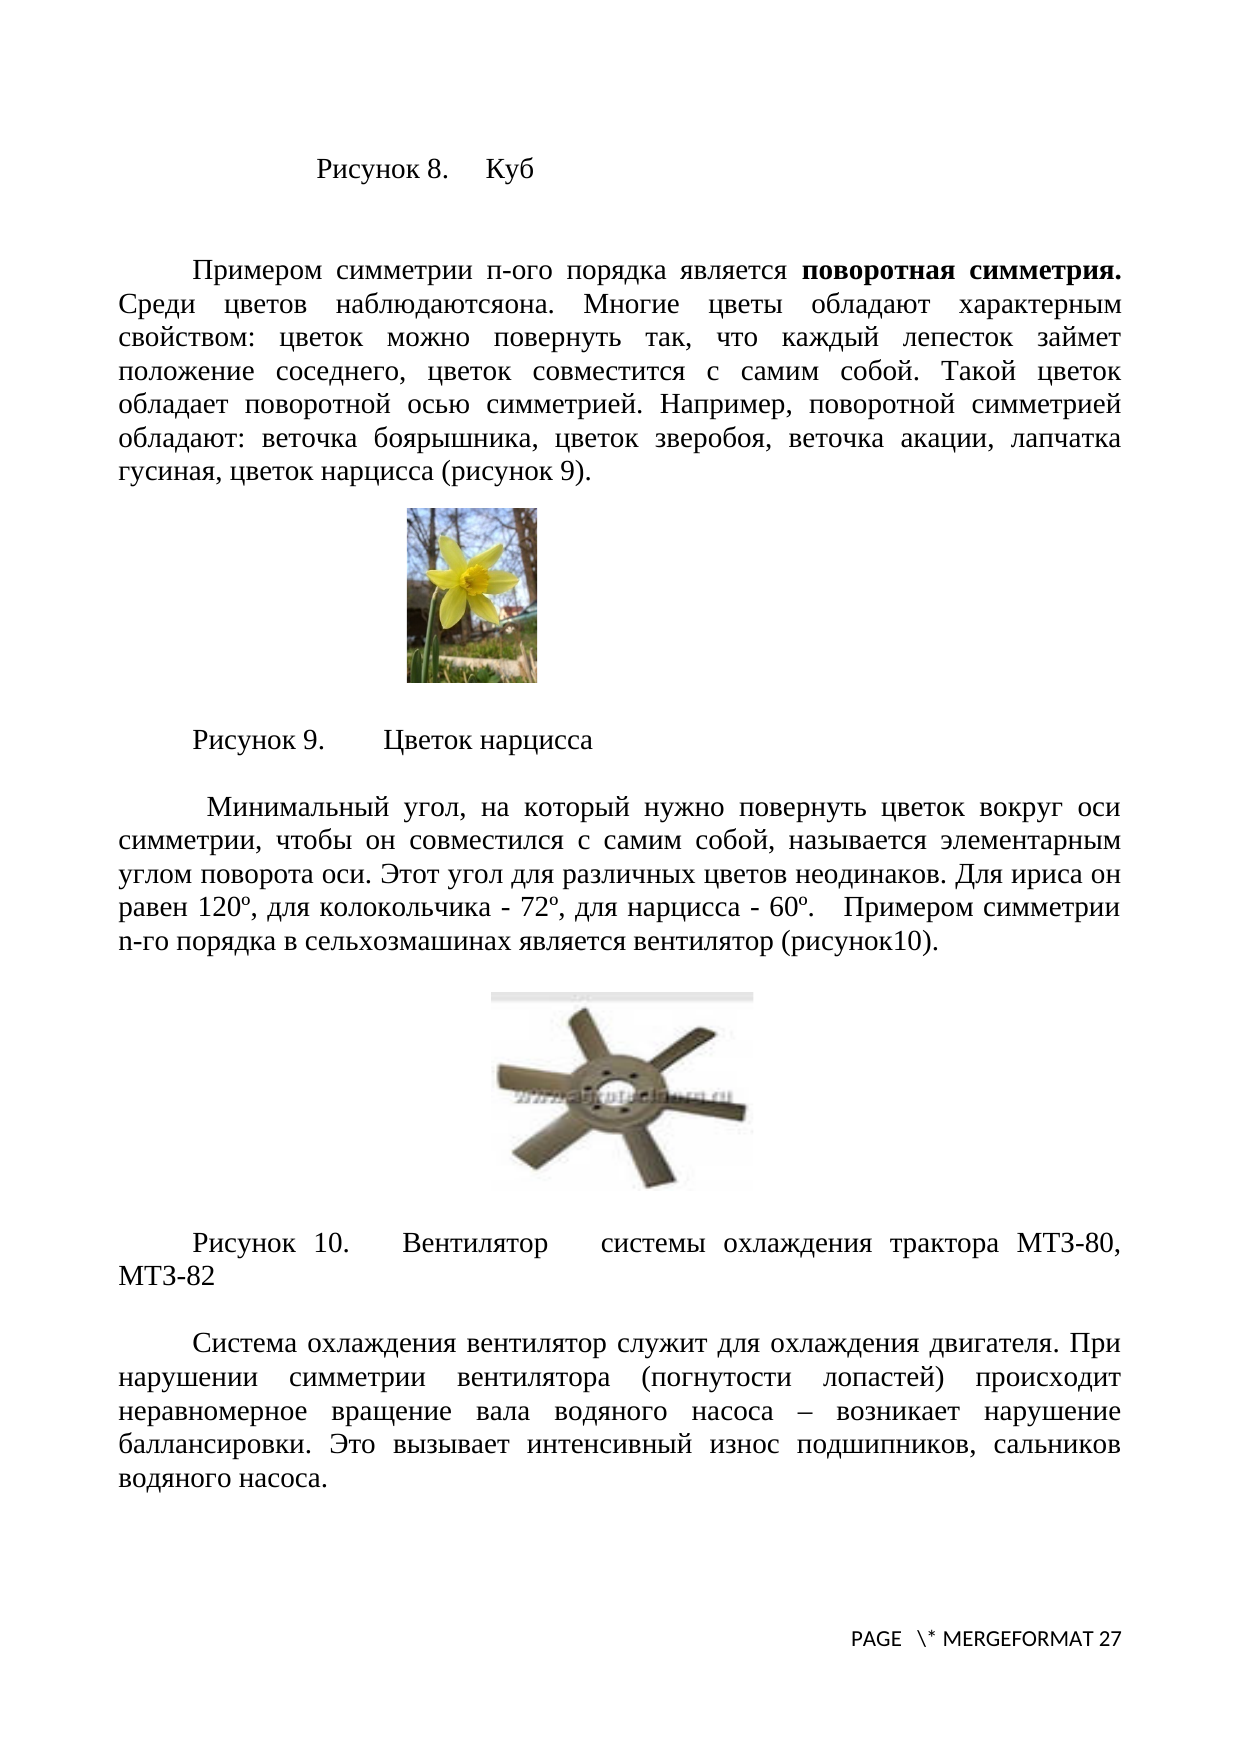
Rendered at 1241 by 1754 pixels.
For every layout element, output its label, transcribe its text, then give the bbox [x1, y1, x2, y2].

text Рисунок 10. Вентилятор системы охлаждения трактора МТЗ-80, МТЗ-82 [118, 1225, 1122, 1292]
text Рисунок 8. Куб [118, 152, 1122, 185]
picture [406, 508, 538, 683]
picture [491, 992, 754, 1191]
text Система охлаждения вентилятор служит для охлаждения двигателя. При нарушении симметрии вентилятора (погнутости лопастей) происходит неравномерное вращение вала водяного насоса – возникает нарушение баллансировки. Это вызывает интенсивный износ подшипников, сальников водяного насоса. [118, 1326, 1122, 1493]
text Рисунок 9. Цветок нарцисса [118, 722, 1122, 755]
text Минимальный угол, на который нужно повернуть цветок вокруг оси симметрии, чтобы он совместился с самим собой, называется элементарным углом поворота оси. Этот угол для различных цветов неодинаков. Для ириса он равен 120º, для колокольчика - 72º, для нарцисса - 60º. Примером симметрии n-го порядка в сельхозмашинах является вентилятор (рисунок10). [118, 789, 1122, 957]
text Примером симметрии п-ого порядка является поворотная симметрия. Среди цветов наблюдаютсяона. Многие цветы обладают характерным свойством: цветок можно повернуть так, что каждый лепесток займет положение соседнего, цветок совместится с самим собой. Такой цветок обладает поворотной осью симметрией. Например, поворотной симметрией обладают: веточка боярышника, цветок зверобоя, веточка акации, лапчатка гусиная, цветок нарцисса (рисунок 9). [118, 252, 1122, 487]
